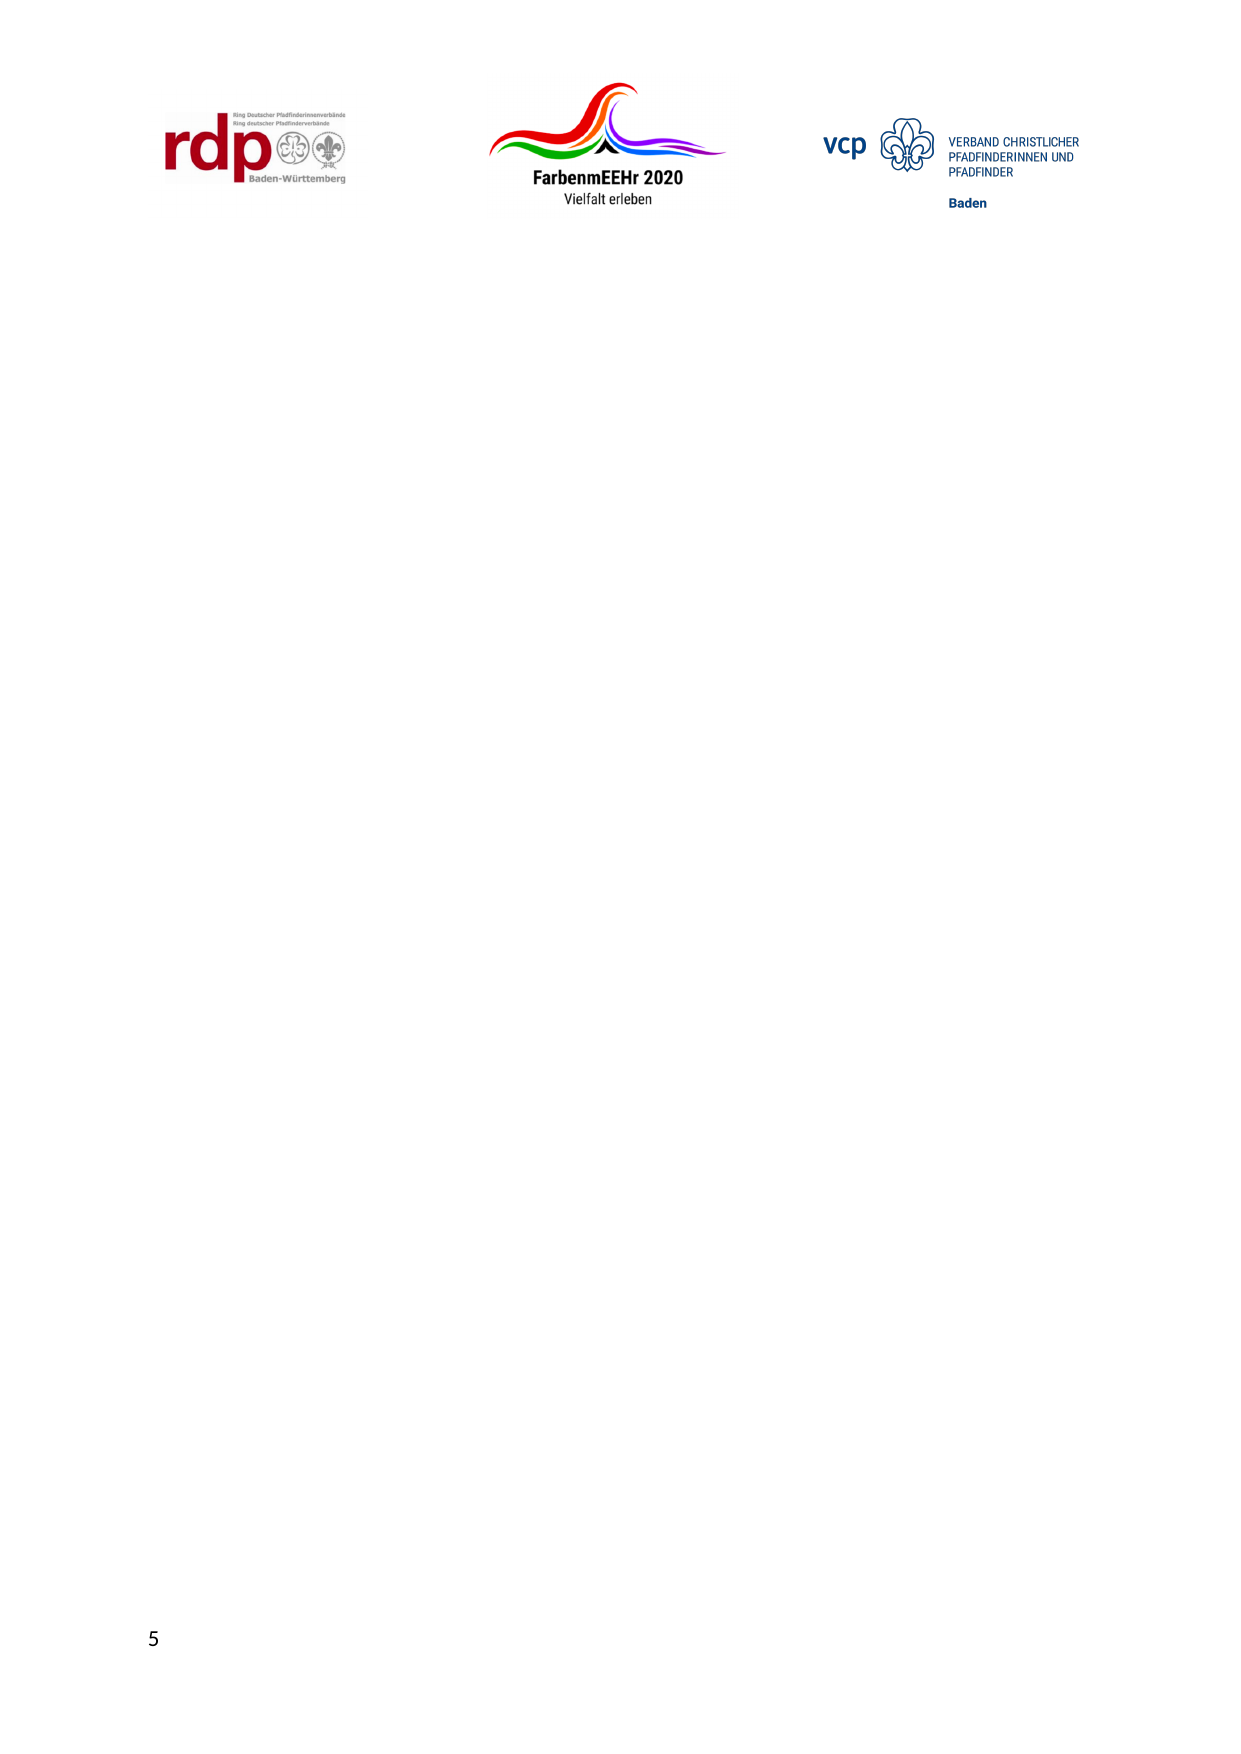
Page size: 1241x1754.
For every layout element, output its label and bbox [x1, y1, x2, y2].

picture [486, 73, 739, 219]
picture [780, 89, 1087, 219]
picture [147, 89, 368, 219]
